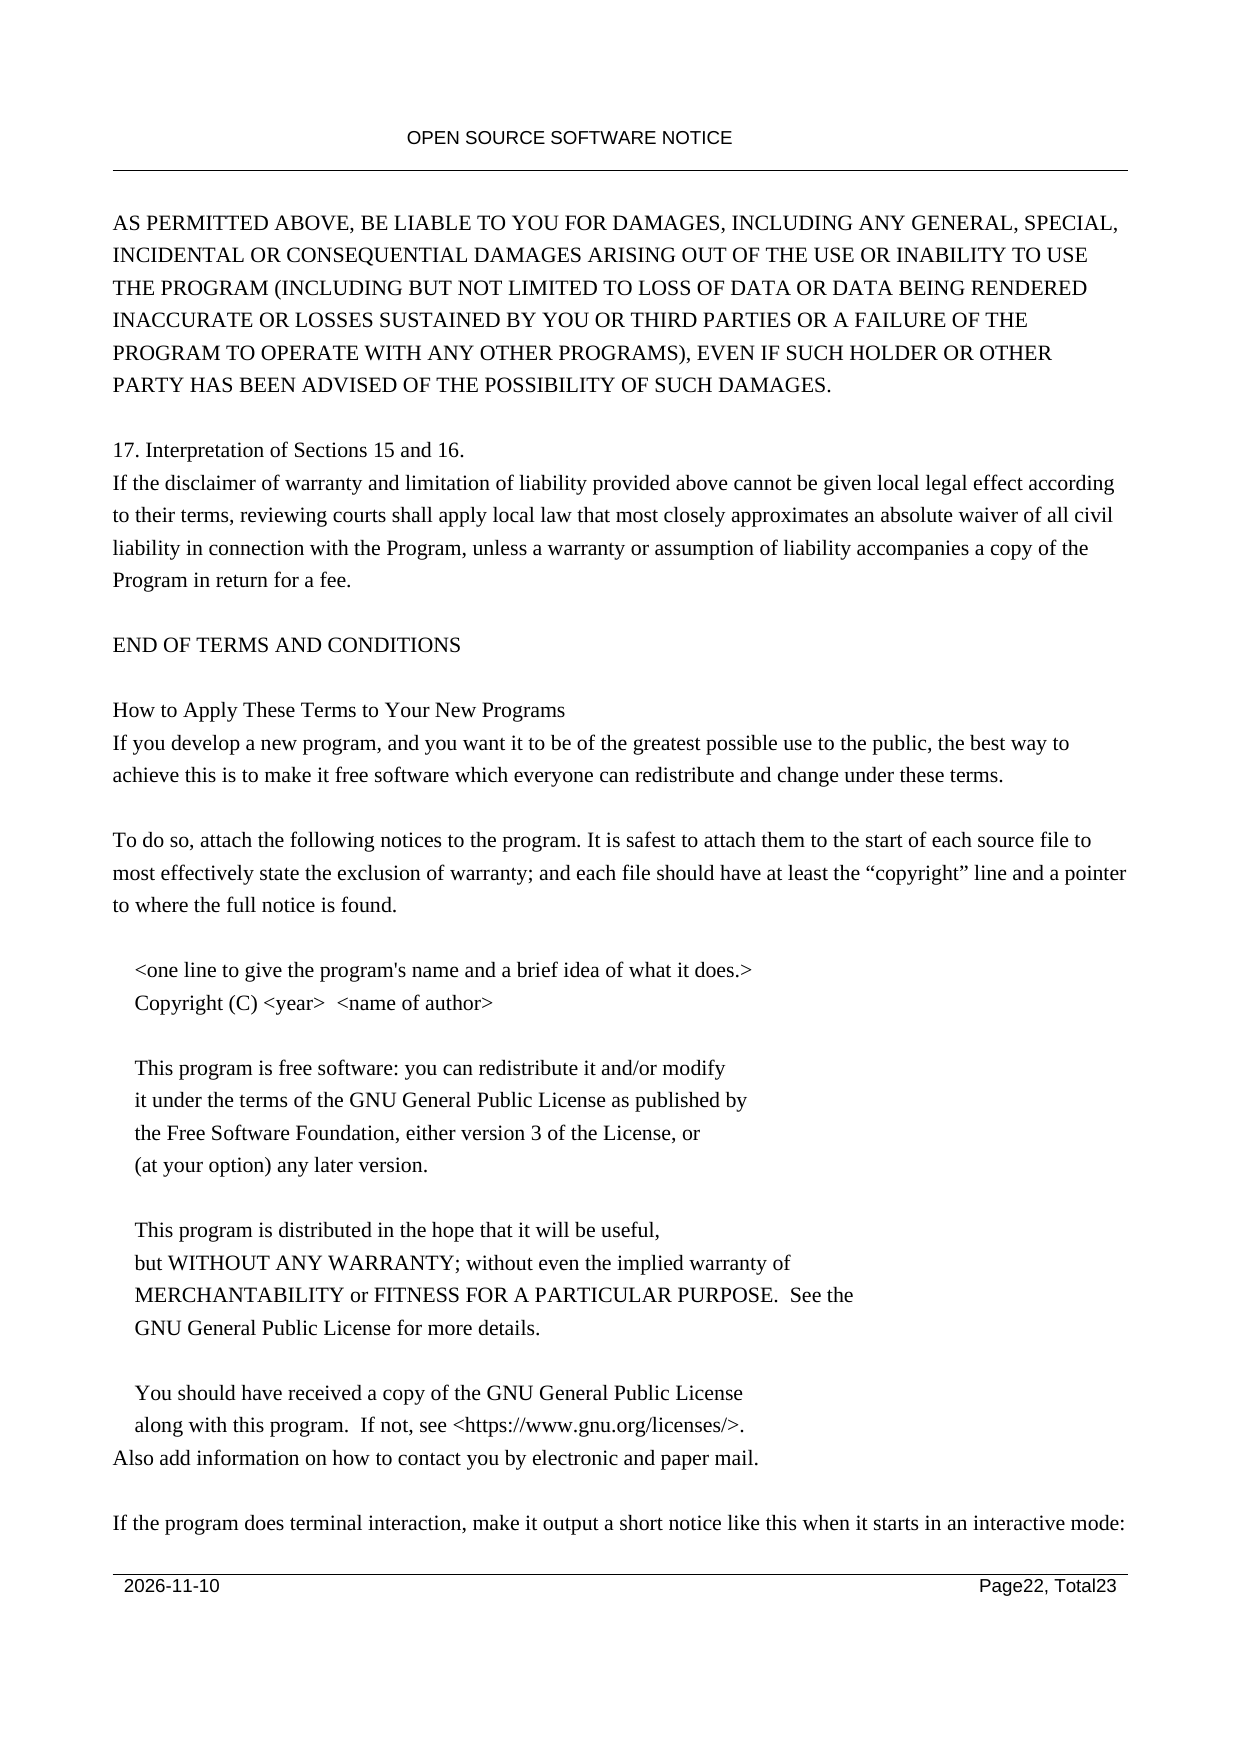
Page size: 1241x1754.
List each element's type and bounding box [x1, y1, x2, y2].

text [112, 206, 1128, 1539]
